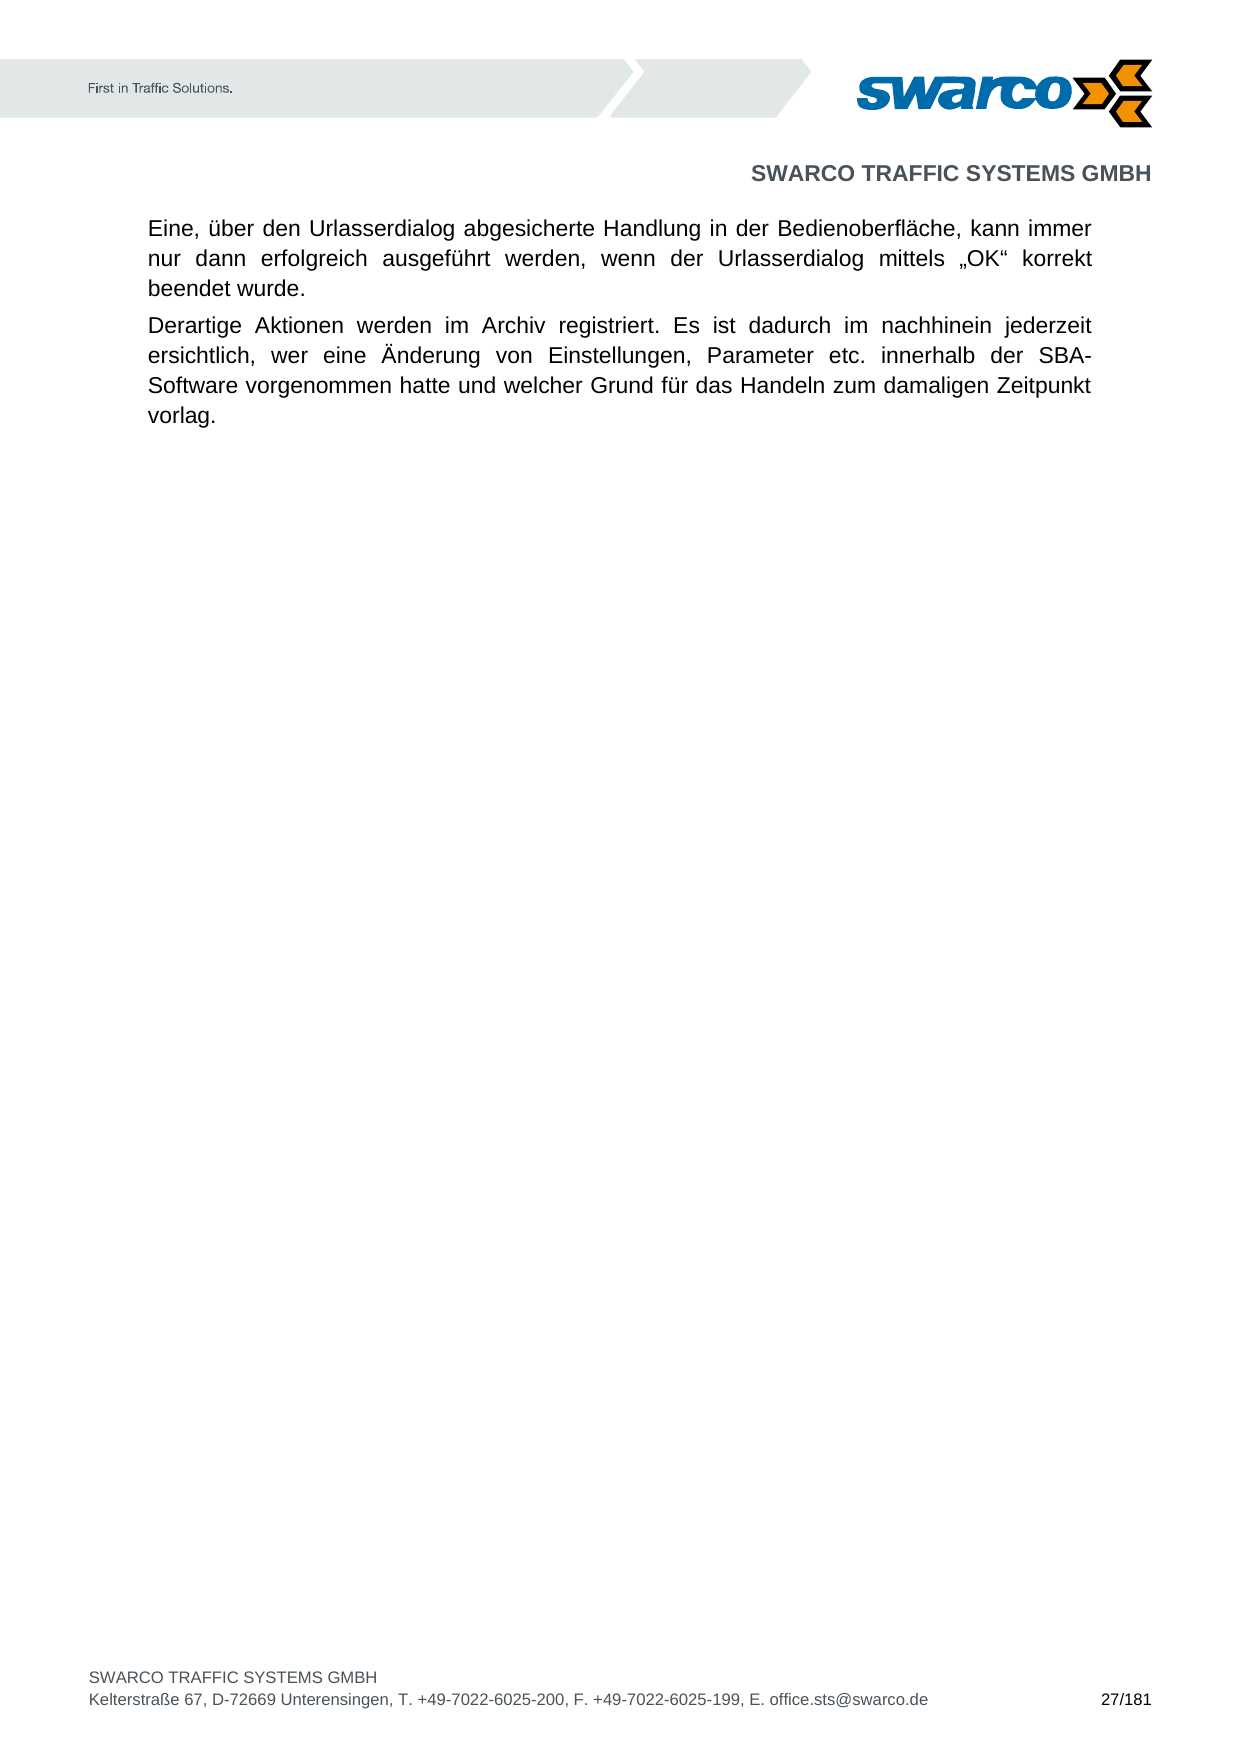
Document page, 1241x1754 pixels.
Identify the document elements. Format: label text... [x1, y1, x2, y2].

text Derartige Aktionen werden im Archiv registriert. Es ist dadurch im nachhinein jederzeit ersichtlich, wer eine Änderung von Einstellungen, Parameter etc. innerhalb der SBA-Software vorgenommen hatte und welcher Grund für das Handeln zum damaligen Zeitpunkt vorlag. [148, 312, 1092, 428]
text Eine, über den Urlasserdialog abgesicherte Handlung in der Bedienoberfläche, kann immer nur dann erfolgreich ausgeführt werden, wenn der Urlasserdialog mittels „OK“ korrekt beendet wurde. [148, 215, 1092, 301]
